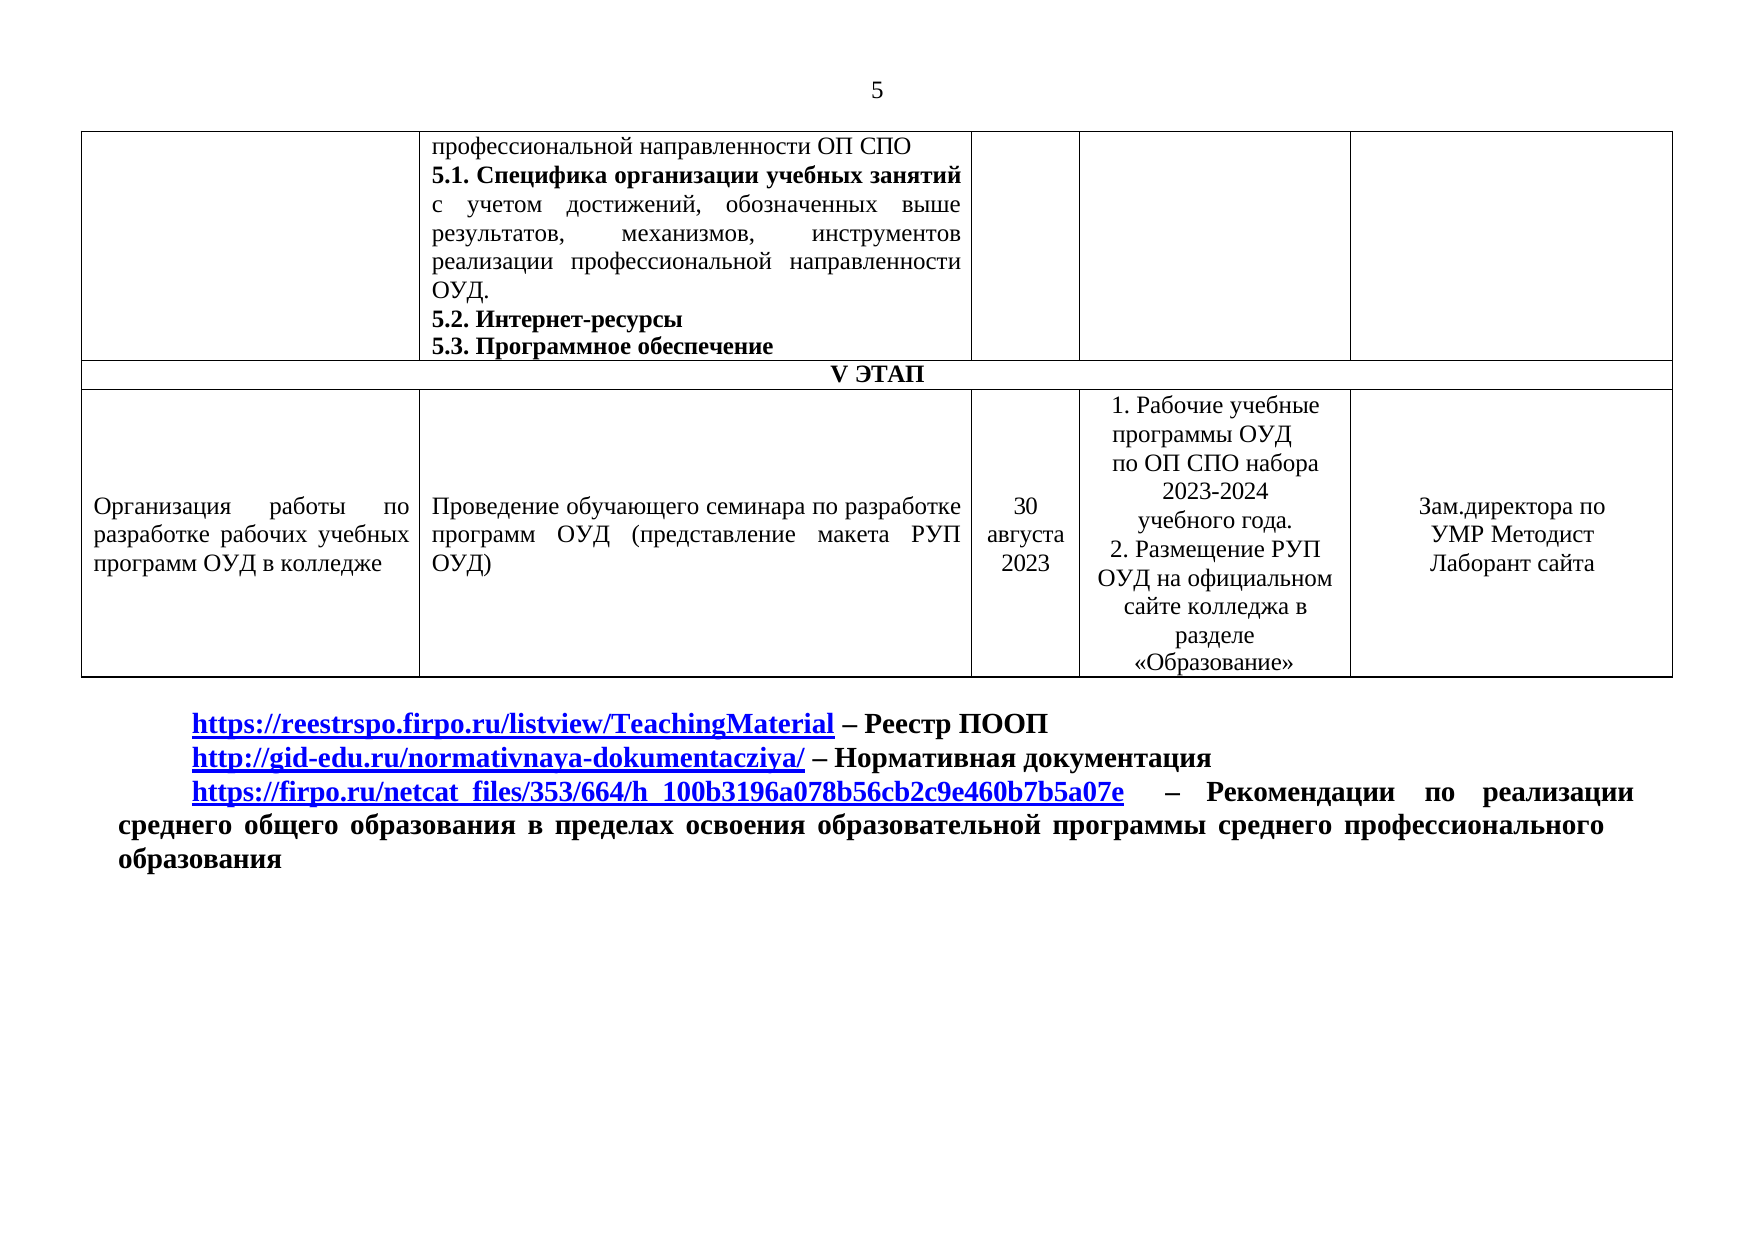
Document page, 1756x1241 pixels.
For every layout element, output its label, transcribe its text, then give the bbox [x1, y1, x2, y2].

table_header [1080, 132, 1350, 360]
table_cell Проведение обучающего семинара по разработке программ ОУД (представление макета РУП ОУД) [420, 390, 971, 676]
table_header профессиональной направленности ОП СПО Специфика организации учебных занятий с учетом достижений, обозначенных выше результатов, механизмов, инструментов реализации профессиональной направленности ОУД. Интернет-ресурсы Программное обеспечение [420, 132, 971, 360]
table_header [82, 132, 419, 360]
table_cell V ЭТАП [82, 361, 1672, 389]
text https://reestrspo.firpo.ru/listview/TeachingMaterial – Реестр ПООП [192, 706, 1686, 740]
text http://gid-edu.ru/normativnaya-dokumentacziya/ – Нормативная документация https://firpo.ru/netcat_files/353/664/h_100b3196a078b56cb2c9e460b7b5a07e – Рекомендации по реализации [192, 740, 1637, 807]
table_header [972, 132, 1079, 360]
table_header [1351, 132, 1672, 360]
table_cell Зам.директора по УМР Методист Лаборант сайта [1351, 390, 1672, 676]
table_cell Организация работы по разработке рабочих учебных программ ОУД в колледже [82, 390, 419, 676]
table_cell 30 августа 2023 [972, 390, 1079, 676]
table_cell Рабочие учебные программы ОУД по ОП СПО набора 2023-2024 учебного года. Размещение РУП ОУД на официальном сайте колледжа в разделе «Образование» [1080, 390, 1350, 676]
text среднего общего образования в пределах освоения образовательной программы среднего профессионального образования [118, 807, 1686, 874]
